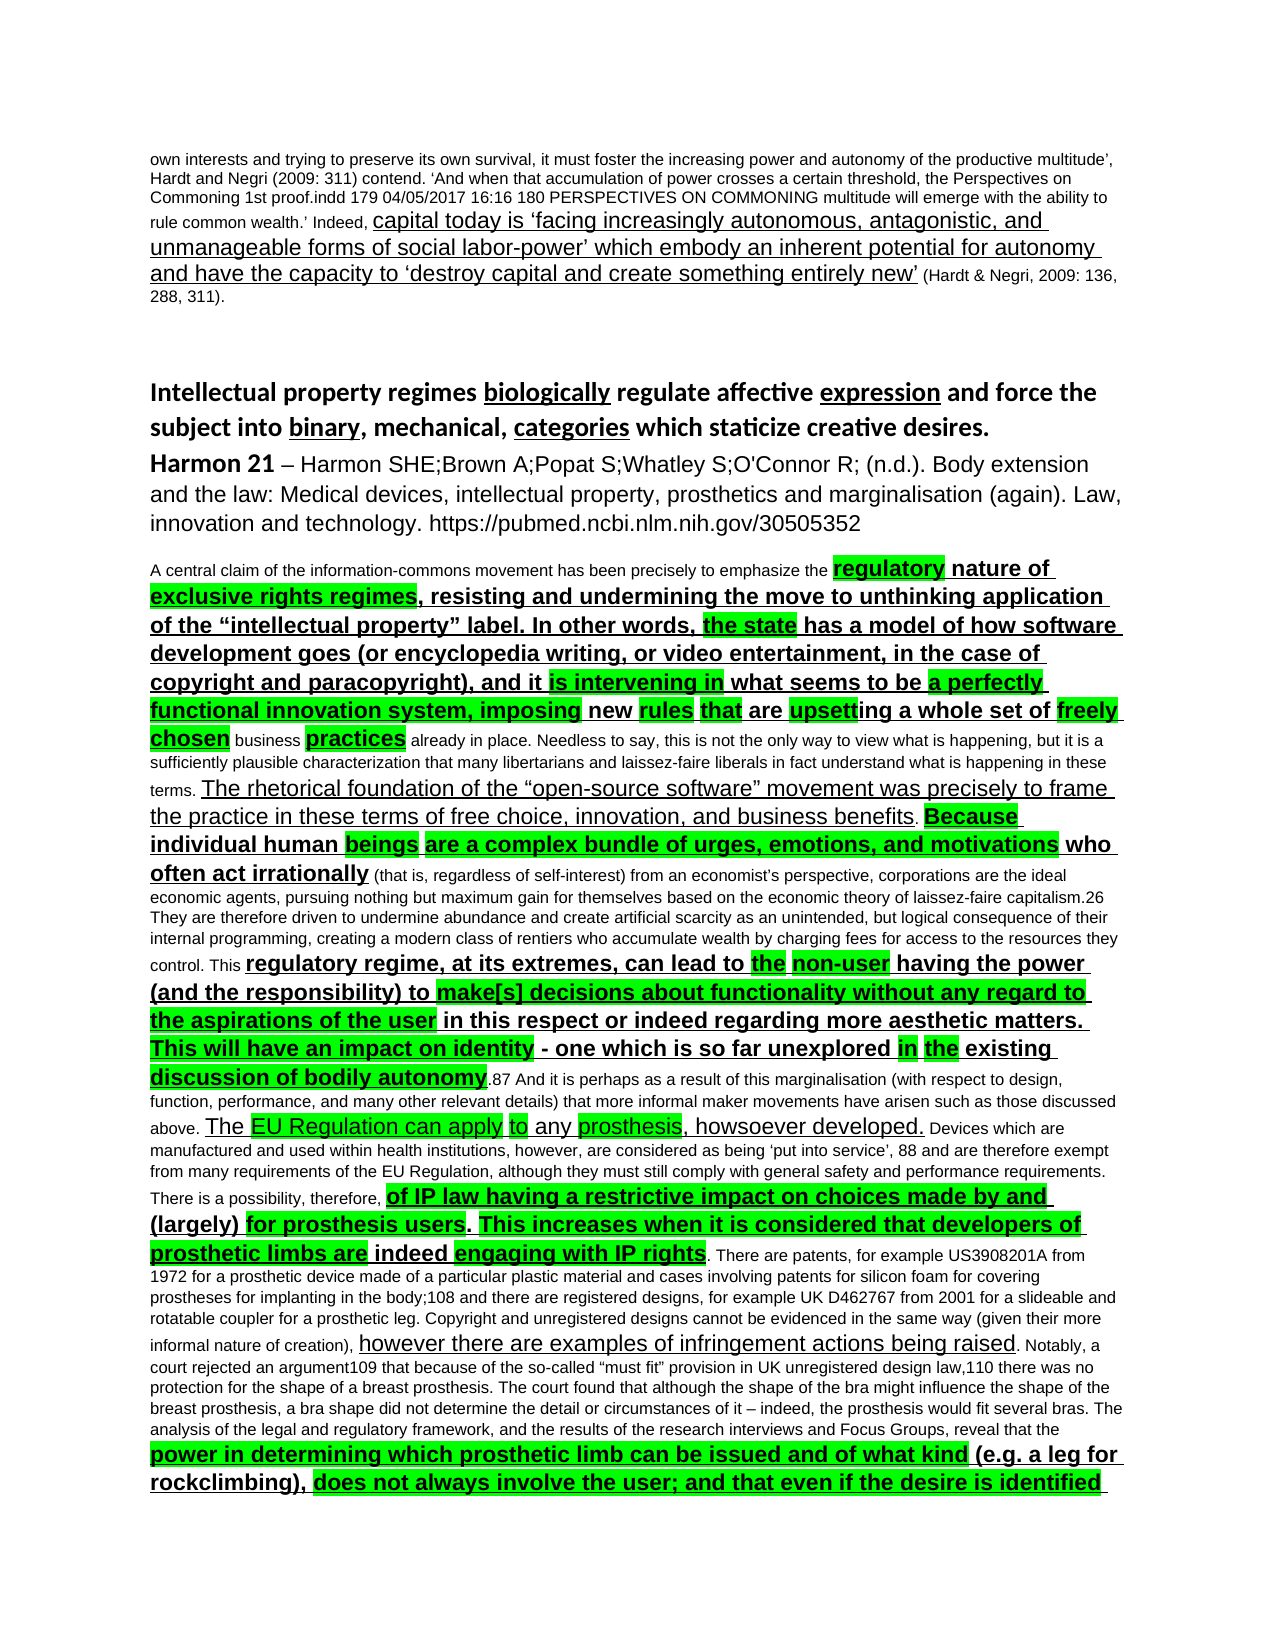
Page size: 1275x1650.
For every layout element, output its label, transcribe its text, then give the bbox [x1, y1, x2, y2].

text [150, 555, 1125, 1496]
subtitle Intellectual property regimes biologically regulate affective expression and force the subject into binary, mechanical, categories which staticize creative desires. [150, 375, 1125, 443]
text Harmon 21 – Harmon SHE;Brown A;Popat S;Whatley S;O'Connor R; (n.d.). Body extension and the law: Medical devices, intellectual property, prosthetics and marginalisation (again). Law, innovation and technology. https://pubmed.ncbi.nlm.nih.gov/30505352 [150, 446, 1125, 536]
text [150, 150, 1125, 306]
